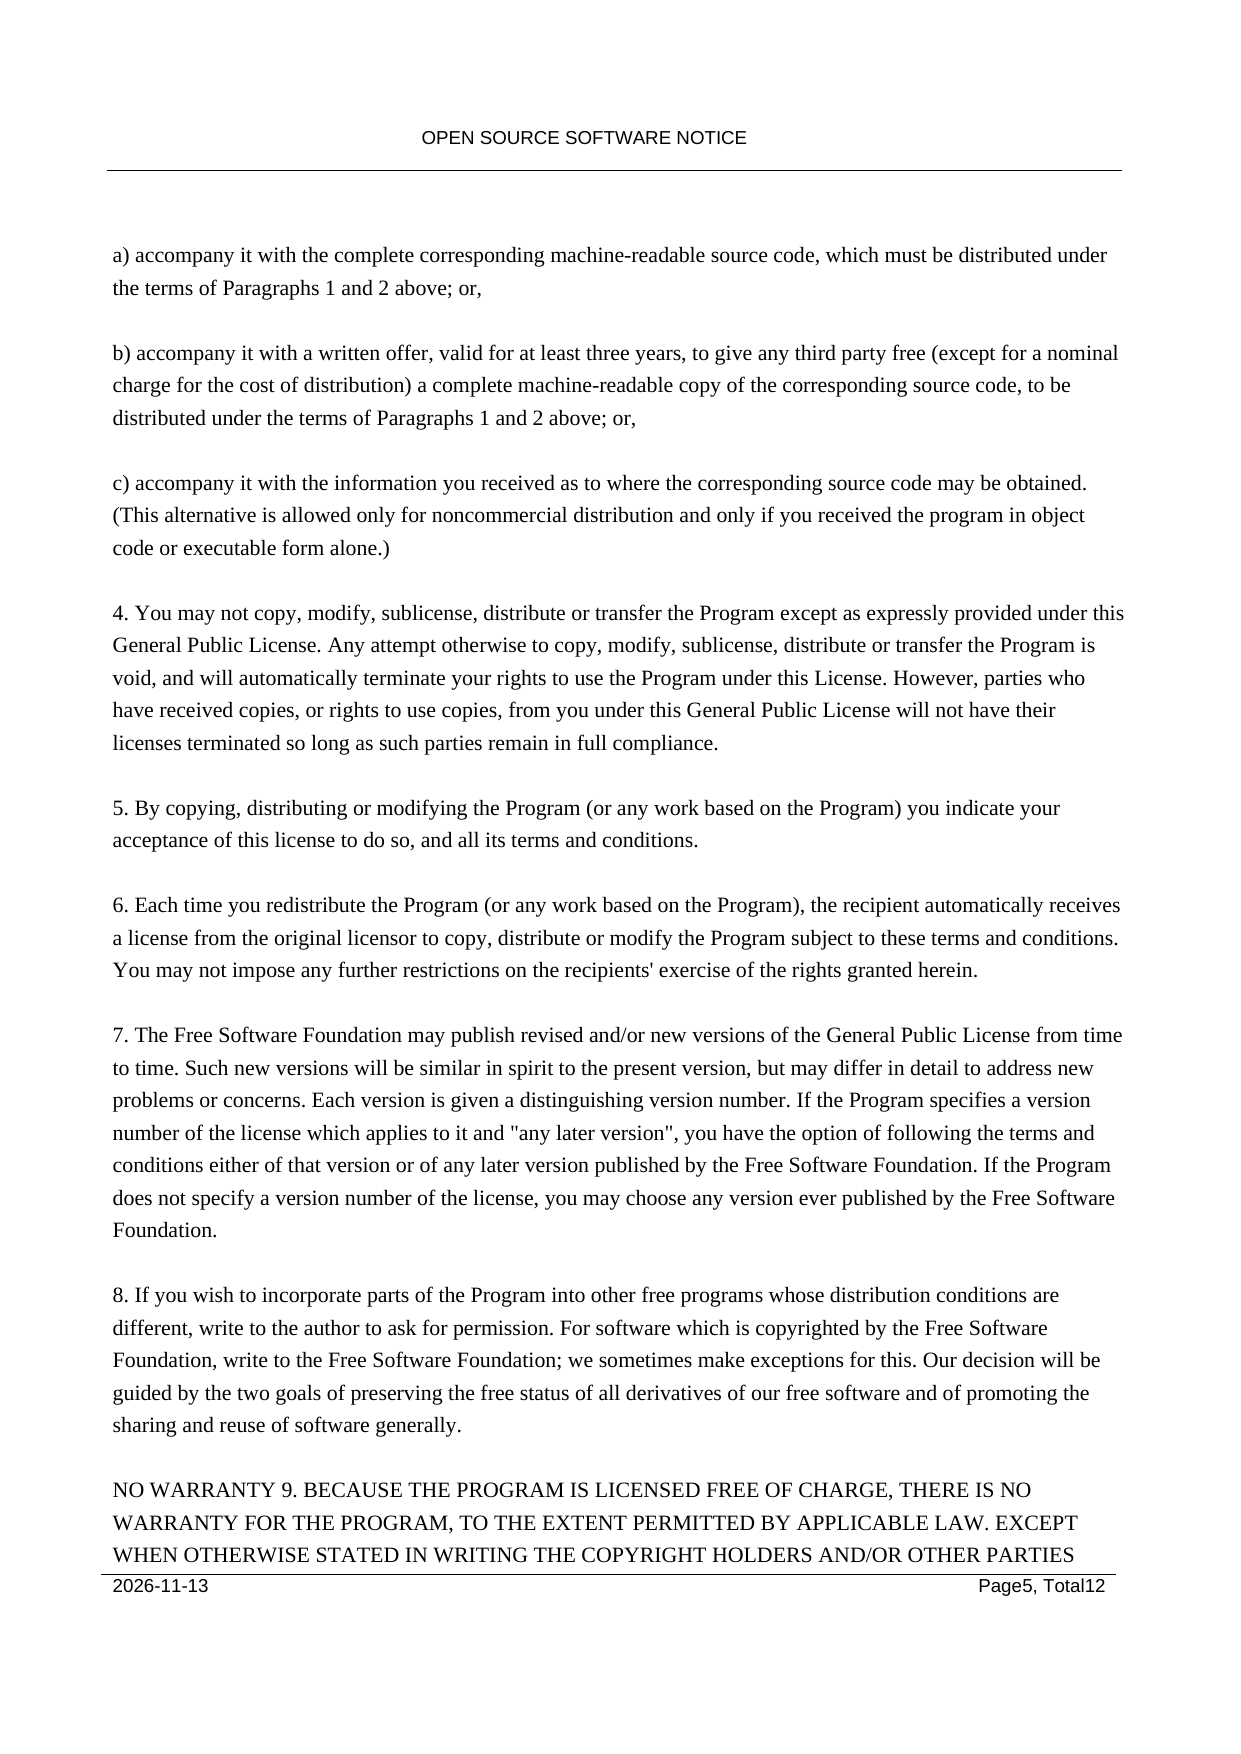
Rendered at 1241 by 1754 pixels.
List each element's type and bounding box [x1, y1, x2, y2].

text [112, 206, 1128, 1571]
